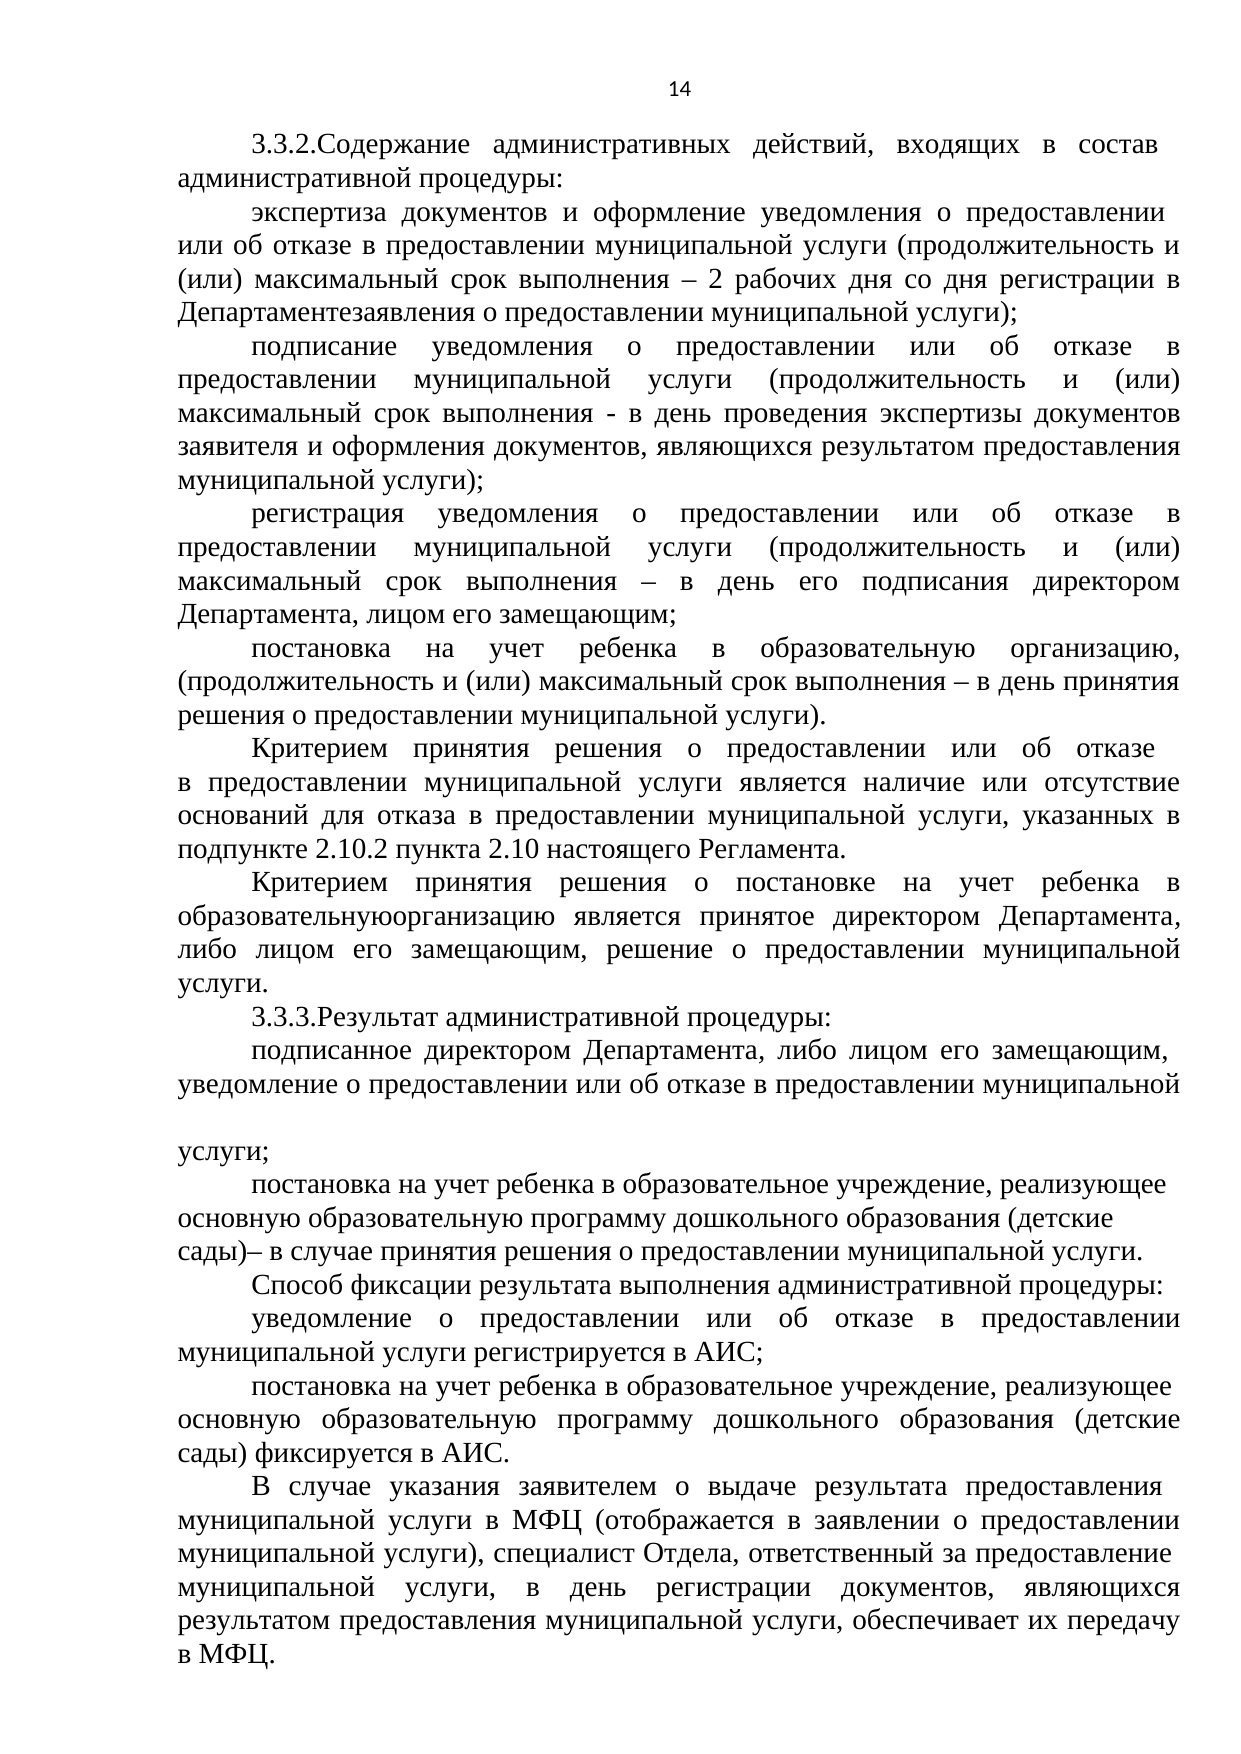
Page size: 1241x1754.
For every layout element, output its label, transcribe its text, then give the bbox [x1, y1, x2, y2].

text Критерием принятия решения о постановке на учет ребенка в образовательнуюорганизацию является принятое директором Департамента, либо лицом его замещающим, решение о предоставлении муниципальной услуги. [177, 864, 1181, 999]
text Способ фиксации результата выполнения административной процедуры: [177, 1267, 1181, 1301]
text регистрация уведомления о предоставлении или об отказе в предоставлении муниципальной услуги (продолжительность и (или) максимальный срок выполнения – в день его подписания директором Департамента, лицом его замещающим; [177, 496, 1181, 630]
text 3.3.2.Содержание административных действий, входящих в состав административной процедуры: [177, 127, 1181, 194]
text постановка на учет ребенка в образовательную организацию, (продолжительность и (или) максимальный срок выполнения – в день принятия решения о предоставлении муниципальной услуги). [177, 630, 1181, 730]
text подписание уведомления о предоставлении или об отказе в предоставлении муниципальной услуги (продолжительность и (или) максимальный срок выполнения - в день проведения экспертизы документов заявителя и оформления документов, являющихся результатом предоставления муниципальной услуги); [177, 328, 1181, 496]
text экспертиза документов и оформление уведомления о предоставлении или об отказе в предоставлении муниципальной услуги (продолжительность и (или) максимальный срок выполнения – 2 рабочих дня со дня регистрации в Департаментезаявления о предоставлении муниципальной услуги); [177, 194, 1181, 328]
text 3.3.3.Результат административной процедуры: [177, 999, 1181, 1032]
text В случае указания заявителем о выдаче результата предоставления муниципальной услуги в МФЦ (отображается в заявлении о предоставлении муниципальной услуги), специалист Отдела, ответственный за предоставление муниципальной услуги, в день регистрации документов, являющихся результатом предоставления муниципальной услуги, обеспечивает их передачу в МФЦ. [177, 1468, 1181, 1669]
text постановка на учет ребенка в образовательное учреждение, реализующее основную образовательную программу дошкольного образования (детские сады) фиксируется в АИС. [177, 1368, 1181, 1468]
text Критерием принятия решения о предоставлении или об отказе в предоставлении муниципальной услуги является наличие или отсутствие оснований для отказа в предоставлении муниципальной услуги, указанных в подпункте 2.10.2 пункта 2.10 настоящего Регламента. [177, 730, 1181, 864]
text уведомление о предоставлении или об отказе в предоставлении муниципальной услуги регистрируется в АИС; [177, 1301, 1181, 1368]
text постановка на учет ребенка в образовательное учреждение, реализующее основную образовательную программу дошкольного образования (детские сады)– в случае принятия решения о предоставлении муниципальной услуги. [177, 1166, 1181, 1267]
text подписанное директором Департамента, либо лицом его замещающим, уведомление о предоставлении или об отказе в предоставлении муниципальной услуги; [177, 1032, 1181, 1166]
